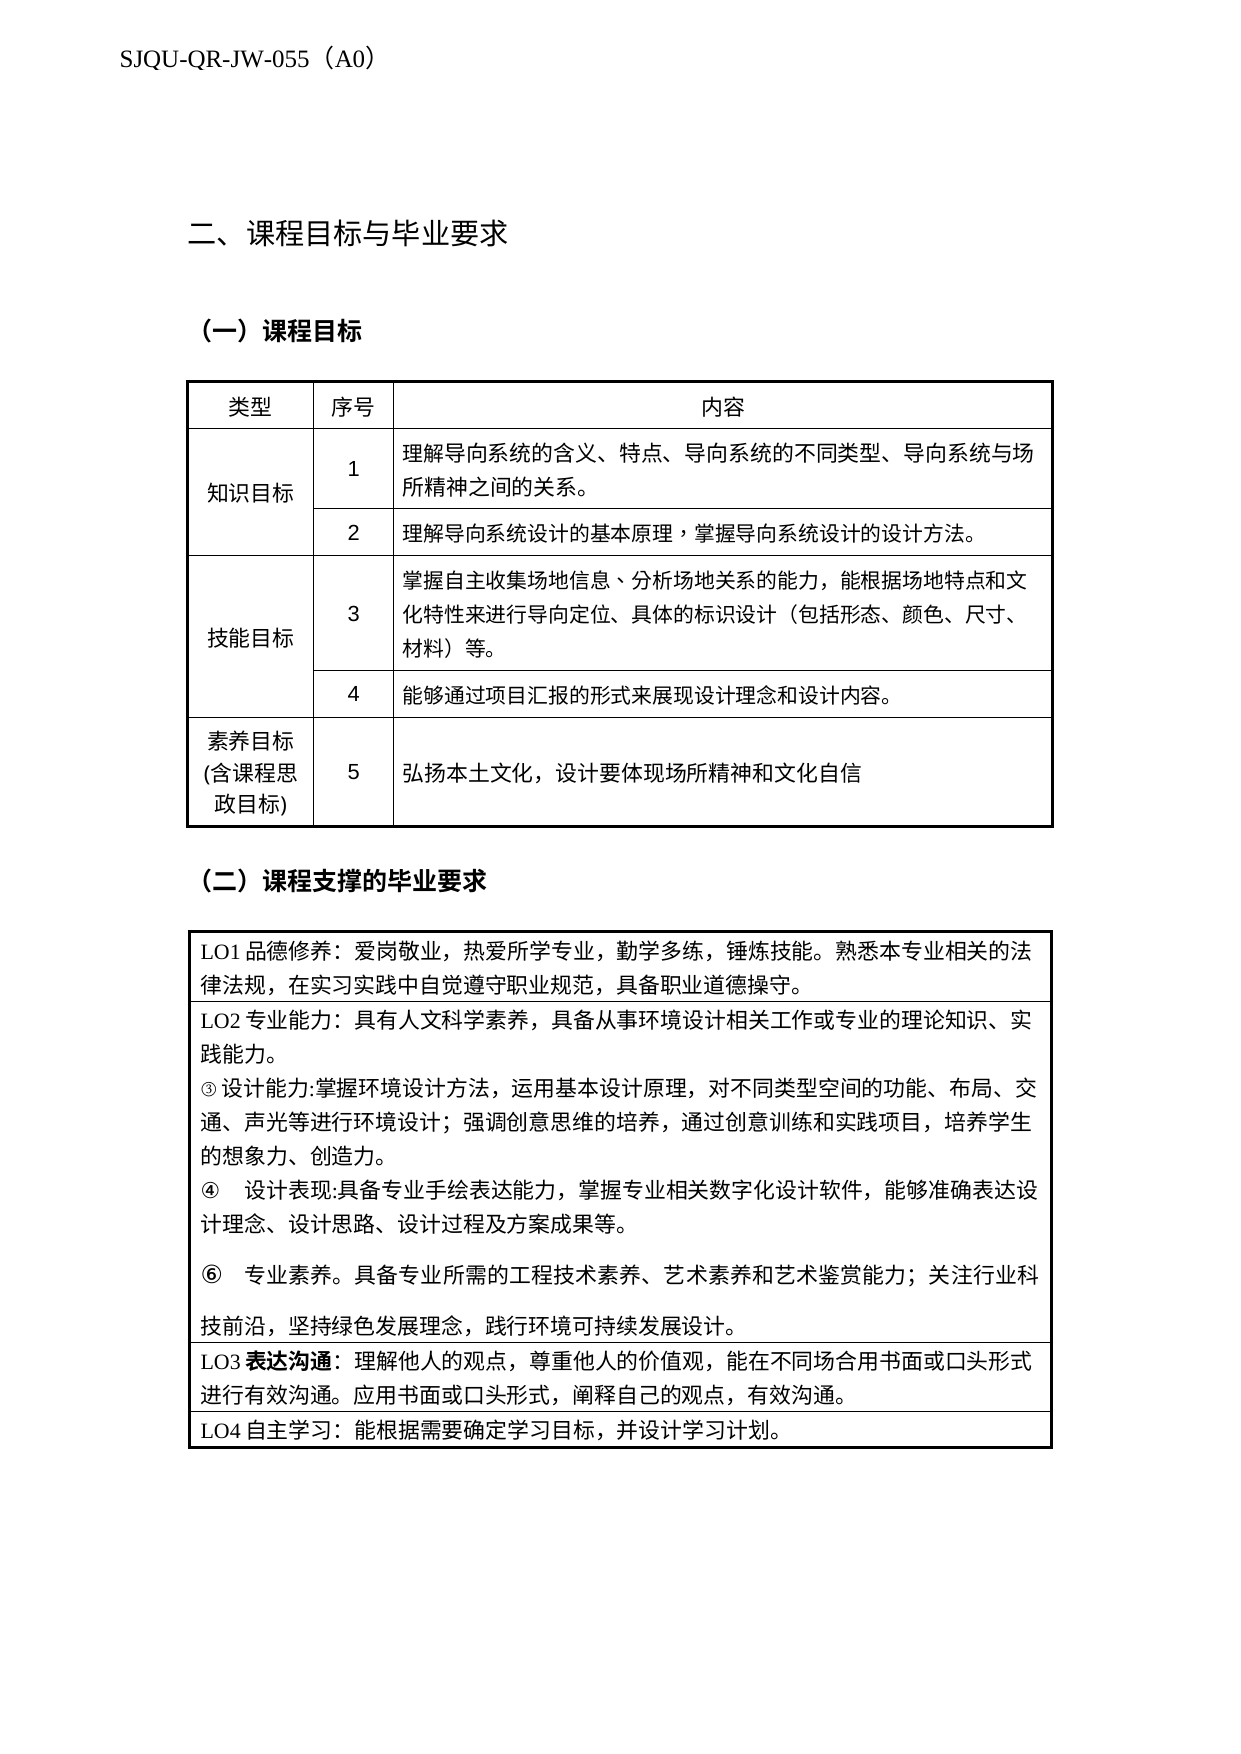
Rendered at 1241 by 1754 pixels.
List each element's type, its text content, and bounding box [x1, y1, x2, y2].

table_header 序号 [314, 383, 393, 427]
table_header 内容 [394, 383, 1051, 427]
table_cell 3 [314, 556, 393, 670]
text （一）课程目标 [187, 295, 1053, 363]
table_cell LO3表达沟通：理解他人的观点，尊重他人的价值观，能在不同场合用书面或口头形式进行有效沟通。应用书面或口头形式，阐释自己的观点，有效沟通。 [191, 1343, 1050, 1411]
table_cell 能够通过项目汇报的形式来展现设计理念和设计内容。 [394, 671, 1051, 717]
table_cell 4 [314, 671, 393, 717]
table_cell 知识目标 [189, 429, 313, 555]
table_cell 2 [314, 509, 393, 555]
table_cell 理解导向系统设计的基本原理，掌握导向系统设计的设计方法。 [394, 509, 1051, 555]
table_header 类型 [189, 383, 313, 427]
table_cell LO4自主学习：能根据需要确定学习目标，并设计学习计划。 [191, 1412, 1050, 1446]
table_cell LO2专业能力：具有人文科学素养，具备从事环境设计相关工作或专业的理论知识、实践能力。 ③设计能力:掌握环境设计方法，运用基本设计原理，对不同类型空间的功能、布局、交通、声光等进行环境设计；强调创意思维的培养，通过创意训练和实践项目，培养学生的想象力、创造力。 ④ 设计表现:具备专业手绘表达能力，掌握专业相关数字化设计软件，能够准确表达设计理念、设计思路、设计过程及方案成果等。 ⑥ 专业素养。具备专业所需的工程技术素养、艺术素养和艺术鉴赏能力；关注行业科技前沿，坚持绿色发展理念，践行环境可持续发展设计。 [191, 1002, 1050, 1342]
table_cell 素养目标 (含课程思政目标) [189, 718, 313, 825]
table_cell 理解导向系统的含义、特点、导向系统的不同类型、导向系统与场所精神之间的关系。 [394, 429, 1051, 508]
table_cell 技能目标 [189, 556, 313, 717]
table_cell 1 [314, 429, 393, 508]
table_cell 掌握自主收集场地信息、分析场地关系的能力，能根据场地特点和文化特性来进行导向定位、具体的标识设计（包括形态、颜色、尺寸、材料）等。 [394, 556, 1051, 670]
text （二）课程支撑的毕业要求 [187, 845, 1053, 913]
table_cell 弘扬本土文化，设计要体现场所精神和文化自信 [394, 718, 1051, 825]
table_cell 5 [314, 718, 393, 825]
table_header LO1品德修养：爱岗敬业，热爱所学专业，勤学多练，锤炼技能。熟悉本专业相关的法律法规，在实习实践中自觉遵守职业规范，具备职业道德操守。 [191, 933, 1050, 1001]
text 二、课程目标与毕业要求 [187, 198, 1053, 266]
